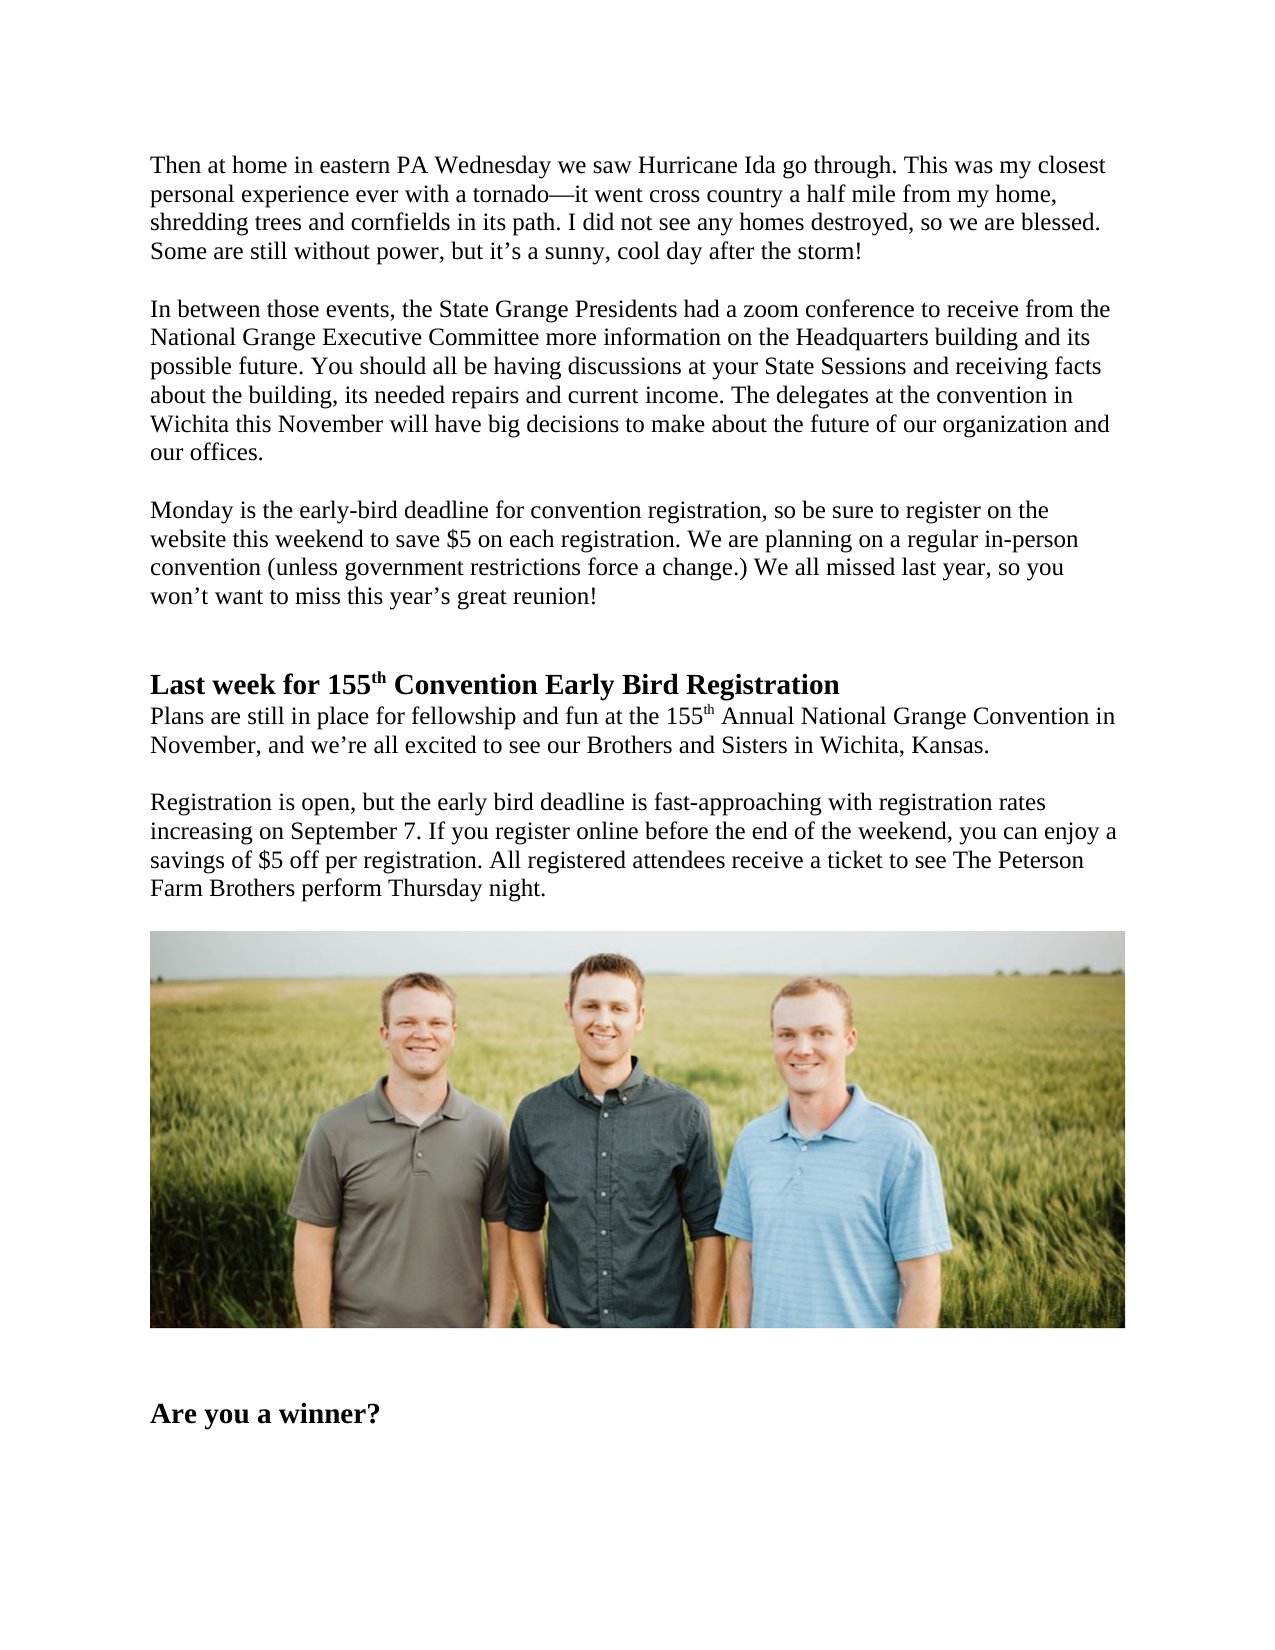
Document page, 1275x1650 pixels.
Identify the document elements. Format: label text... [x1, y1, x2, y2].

text In between those events, the State Grange Presidents had a zoom conference to receive from the National Grange Executive Committee more information on the Headquarters building and its possible future. You should all be having discussions at your State Sessions and receiving facts about the building, its needed repairs and current income. The delegates at the convention in Wichita this November will have big decisions to make about the future of our organization and our offices. [150, 294, 1125, 466]
text Last week for 155th Convention Early Bird Registration [150, 667, 1125, 701]
picture [150, 931, 1125, 1329]
text Registration is open, but the early bird deadline is fast-approaching with registration rates increasing on September 7. If you register online before the end of the weekend, you can enjoy a savings of $5 off per registration. All registered attendees receive a ticket to see The Peterson Farm Brothers perform Thursday night. [150, 787, 1125, 902]
text Then at home in eastern PA Wednesday we saw Hurricane Ida go through. This was my closest personal experience ever with a tornado—it went cross country a half mile from my home, shredding trees and cornfields in its path. I did not see any homes destroyed, so we are blessed. Some are still without power, but it’s a sunny, cool day after the storm! [150, 150, 1125, 265]
text Monday is the early-bird deadline for convention registration, so be sure to register on the website this weekend to save $5 on each registration. We are planning on a regular in-person convention (unless government restrictions force a change.) We all missed last year, so you won’t want to miss this year’s great reunion! [150, 495, 1125, 610]
text Plans are still in place for fellowship and fun at the 155th Annual National Grange Convention in November, and we’re all excited to see our Brothers and Sisters in Wichita, Kansas. [150, 701, 1125, 758]
text Are you a winner? [150, 1396, 1125, 1429]
